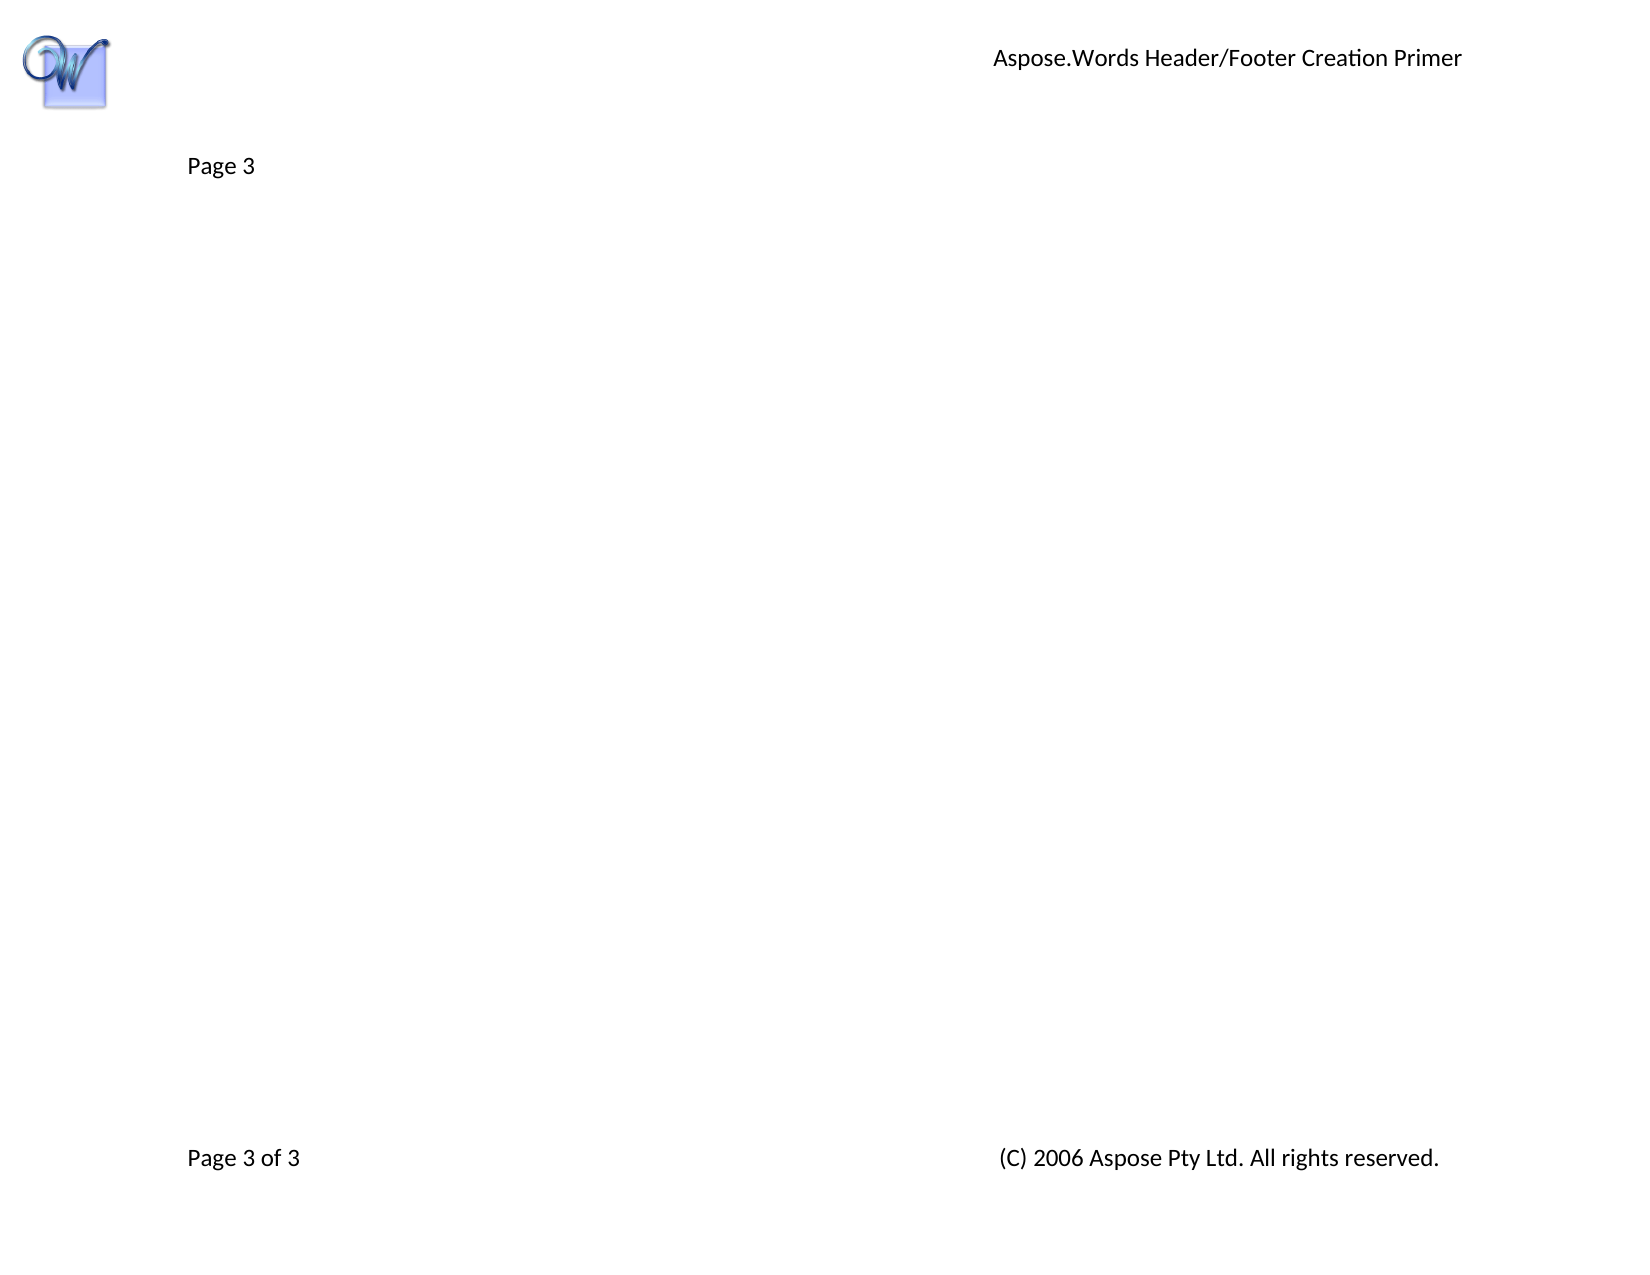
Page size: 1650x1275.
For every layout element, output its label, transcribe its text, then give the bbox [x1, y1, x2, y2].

picture [20, 20, 126, 125]
text Page 3 [187, 150, 1462, 181]
